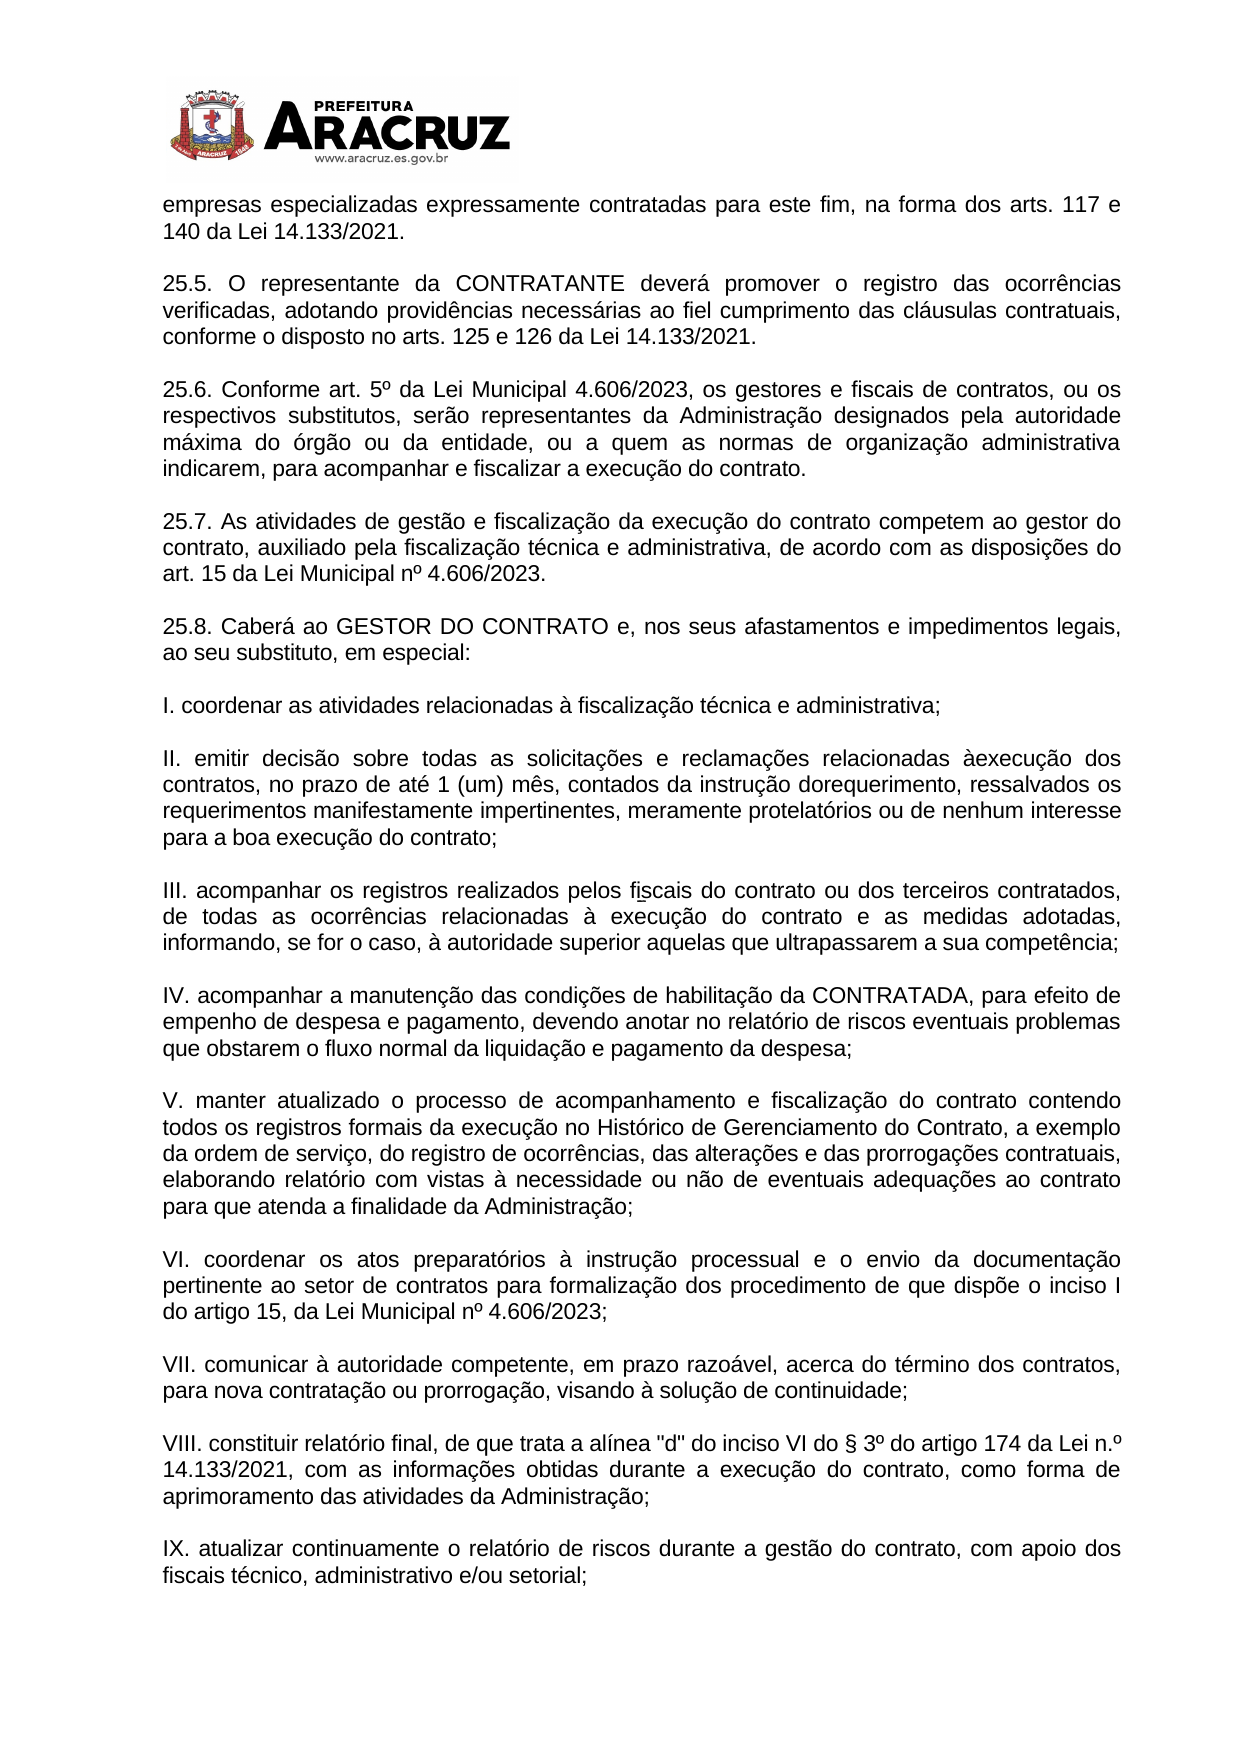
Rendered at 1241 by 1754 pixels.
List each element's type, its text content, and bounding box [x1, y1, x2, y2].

subtitle II. emitir decisão sobre todas as solicitações e reclamações relacionadas àexecução dos contratos, no prazo de até 1 (um) mês, contados da instrução dorequerimento, ressalvados os requerimentos manifestamente impertinentes, meramente protelatórios ou de nenhum interesse para a boa execução do contrato; [162, 745, 1122, 850]
subtitle 25.5. O representante da CONTRATANTE deverá promover o registro das ocorrências verificadas, adotando providências necessárias ao fiel cumprimento das cláusulas contratuais, conforme o disposto no arts. 125 e 126 da Lei 14.133/2021. [162, 270, 1122, 349]
subtitle IV. acompanhar a manutenção das condições de habilitação da CONTRATADA, para efeito de empenho de despesa e pagamento, devendo anotar no relatório de riscos eventuais problemas que obstarem o fluxo normal da liquidação e pagamento da despesa; [162, 982, 1122, 1061]
subtitle IX. atualizar continuamente o relatório de riscos durante a gestão do contrato, com apoio dos fiscais técnico, administrativo e/ou setorial; [162, 1535, 1122, 1588]
subtitle VI. coordenar os atos preparatórios à instrução processual e o envio da documentação pertinente ao setor de contratos para formalização dos procedimento de que dispõe o inciso I do artigo 15, da Lei Municipal nº 4.606/2023; [162, 1246, 1122, 1324]
subtitle V. manter atualizado o processo de acompanhamento e fiscalização do contrato contendo todos os registros formais da execução no Histórico de Gerenciamento do Contrato, a exemplo da ordem de serviço, do registro de ocorrências, das alterações e das prorrogações contratuais, elaborando relatório com vistas à necessidade ou não de eventuais adequações ao contrato para que atenda a finalidade da Administração; [162, 1087, 1122, 1219]
subtitle III. acompanhar os registros realizados pelos fiscais do contrato ou dos terceiros contratados, de todas as ocorrências relacionadas à execução do contrato e as medidas adotadas, informando, se for o caso, à autoridade superior aquelas que ultrapassarem a sua competência; [162, 877, 1122, 956]
picture [166, 76, 519, 183]
subtitle VII. comunicar à autoridade competente, em prazo razoável, acerca do término dos contratos, para nova contratação ou prorrogação, visando à solução de continuidade; [162, 1351, 1122, 1404]
subtitle 25.6. Conforme art. 5º da Lei Municipal 4.606/2023, os gestores e fiscais de contratos, ou os respectivos substitutos, serão representantes da Administração designados pela autoridade máxima do órgão ou da entidade, ou a quem as normas de organização administrativa indicarem, para acompanhar e fiscalizar a execução do contrato. [162, 376, 1122, 481]
subtitle VIII. constituir relatório final, de que trata a alínea "d" do inciso VI do § 3º do artigo 174 da Lei n.º 14.133/2021, com as informações obtidas durante a execução do contrato, como forma de aprimoramento das atividades da Administração; [162, 1430, 1122, 1509]
subtitle I. coordenar as atividades relacionadas à fiscalização técnica e administrativa; [162, 692, 1122, 718]
subtitle 25.7. As atividades de gestão e fiscalização da execução do contrato competem ao gestor do contrato, auxiliado pela fiscalização técnica e administrativa, de acordo com as disposições do art. 15 da Lei Municipal nº 4.606/2023. [162, 508, 1122, 587]
subtitle 25.8. Caberá ao GESTOR DO CONTRATO e, nos seus afastamentos e impedimentos legais, ao seu substituto, em especial: [162, 613, 1122, 666]
